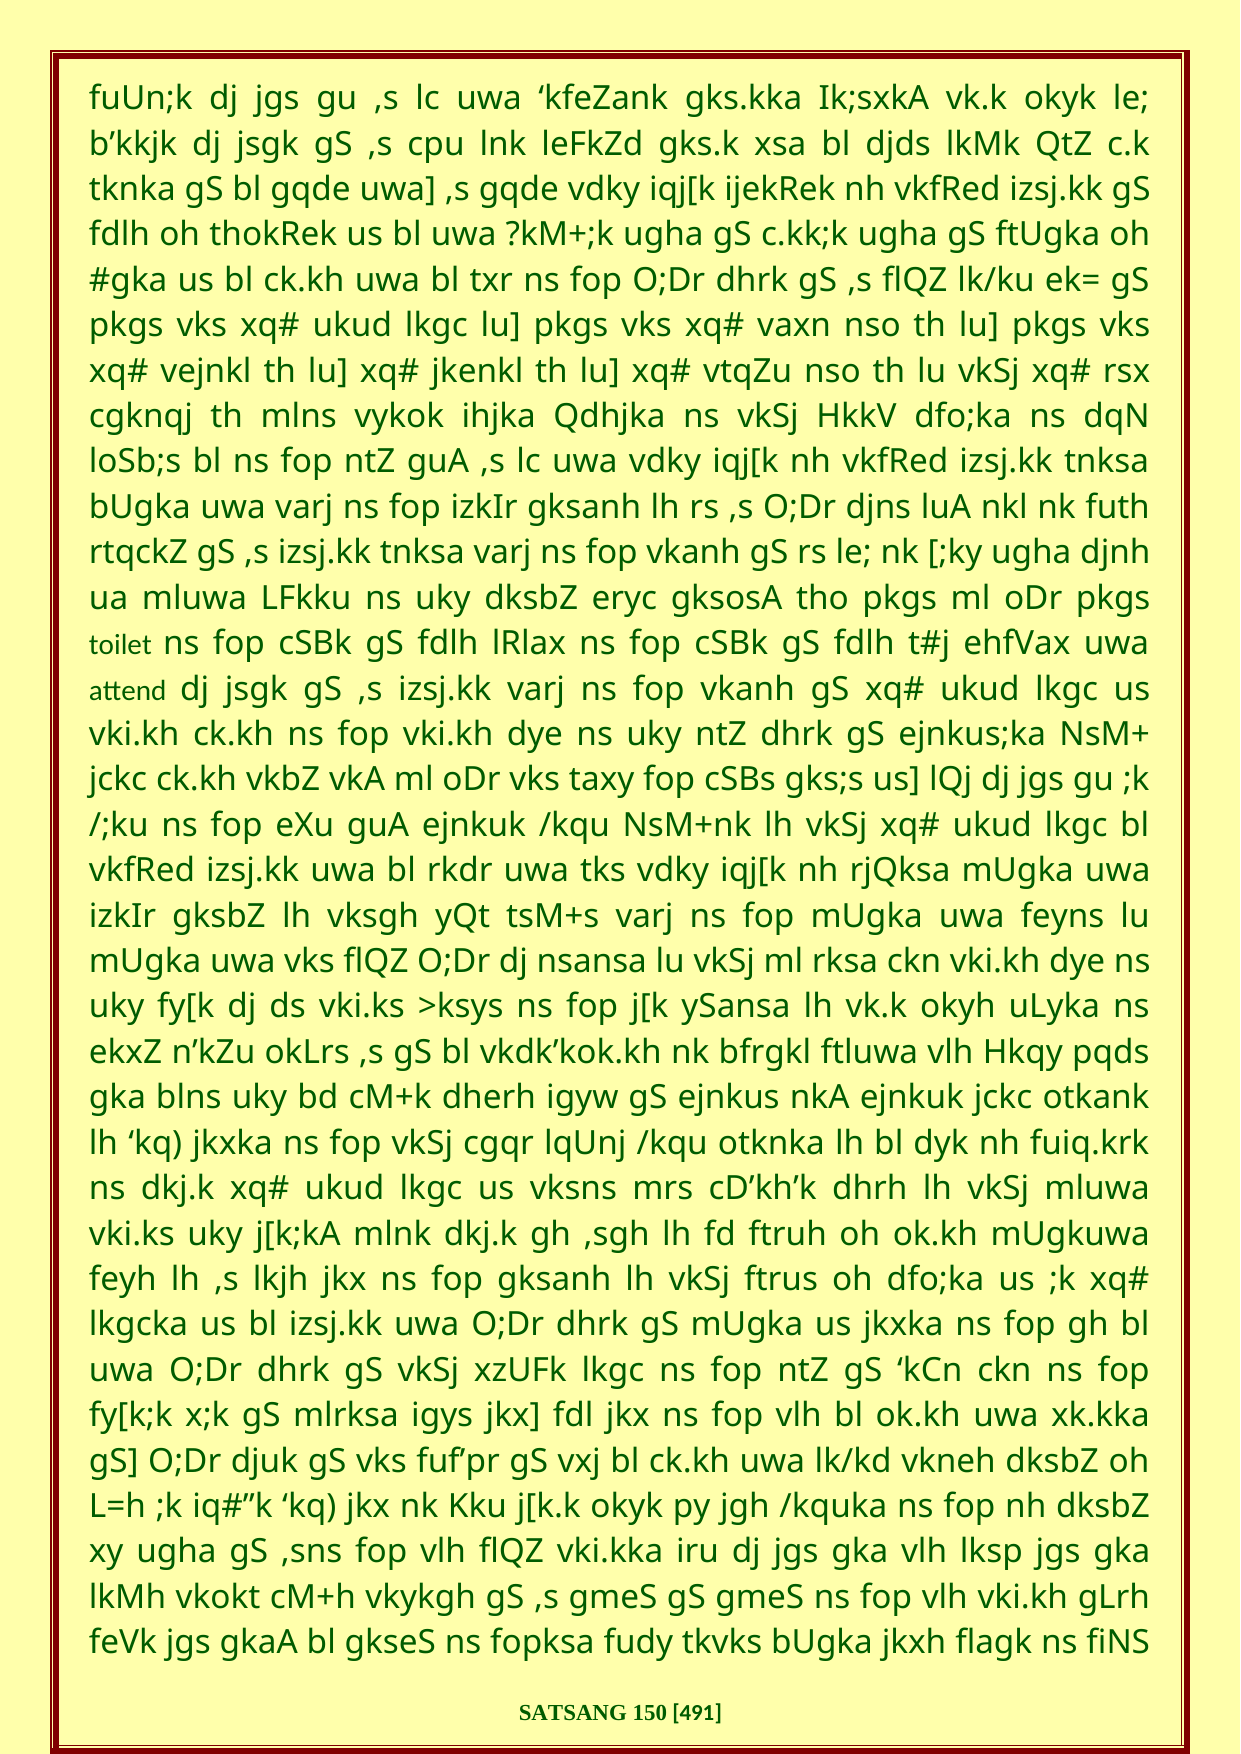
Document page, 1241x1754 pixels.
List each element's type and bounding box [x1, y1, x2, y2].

text [89, 74, 1152, 1663]
